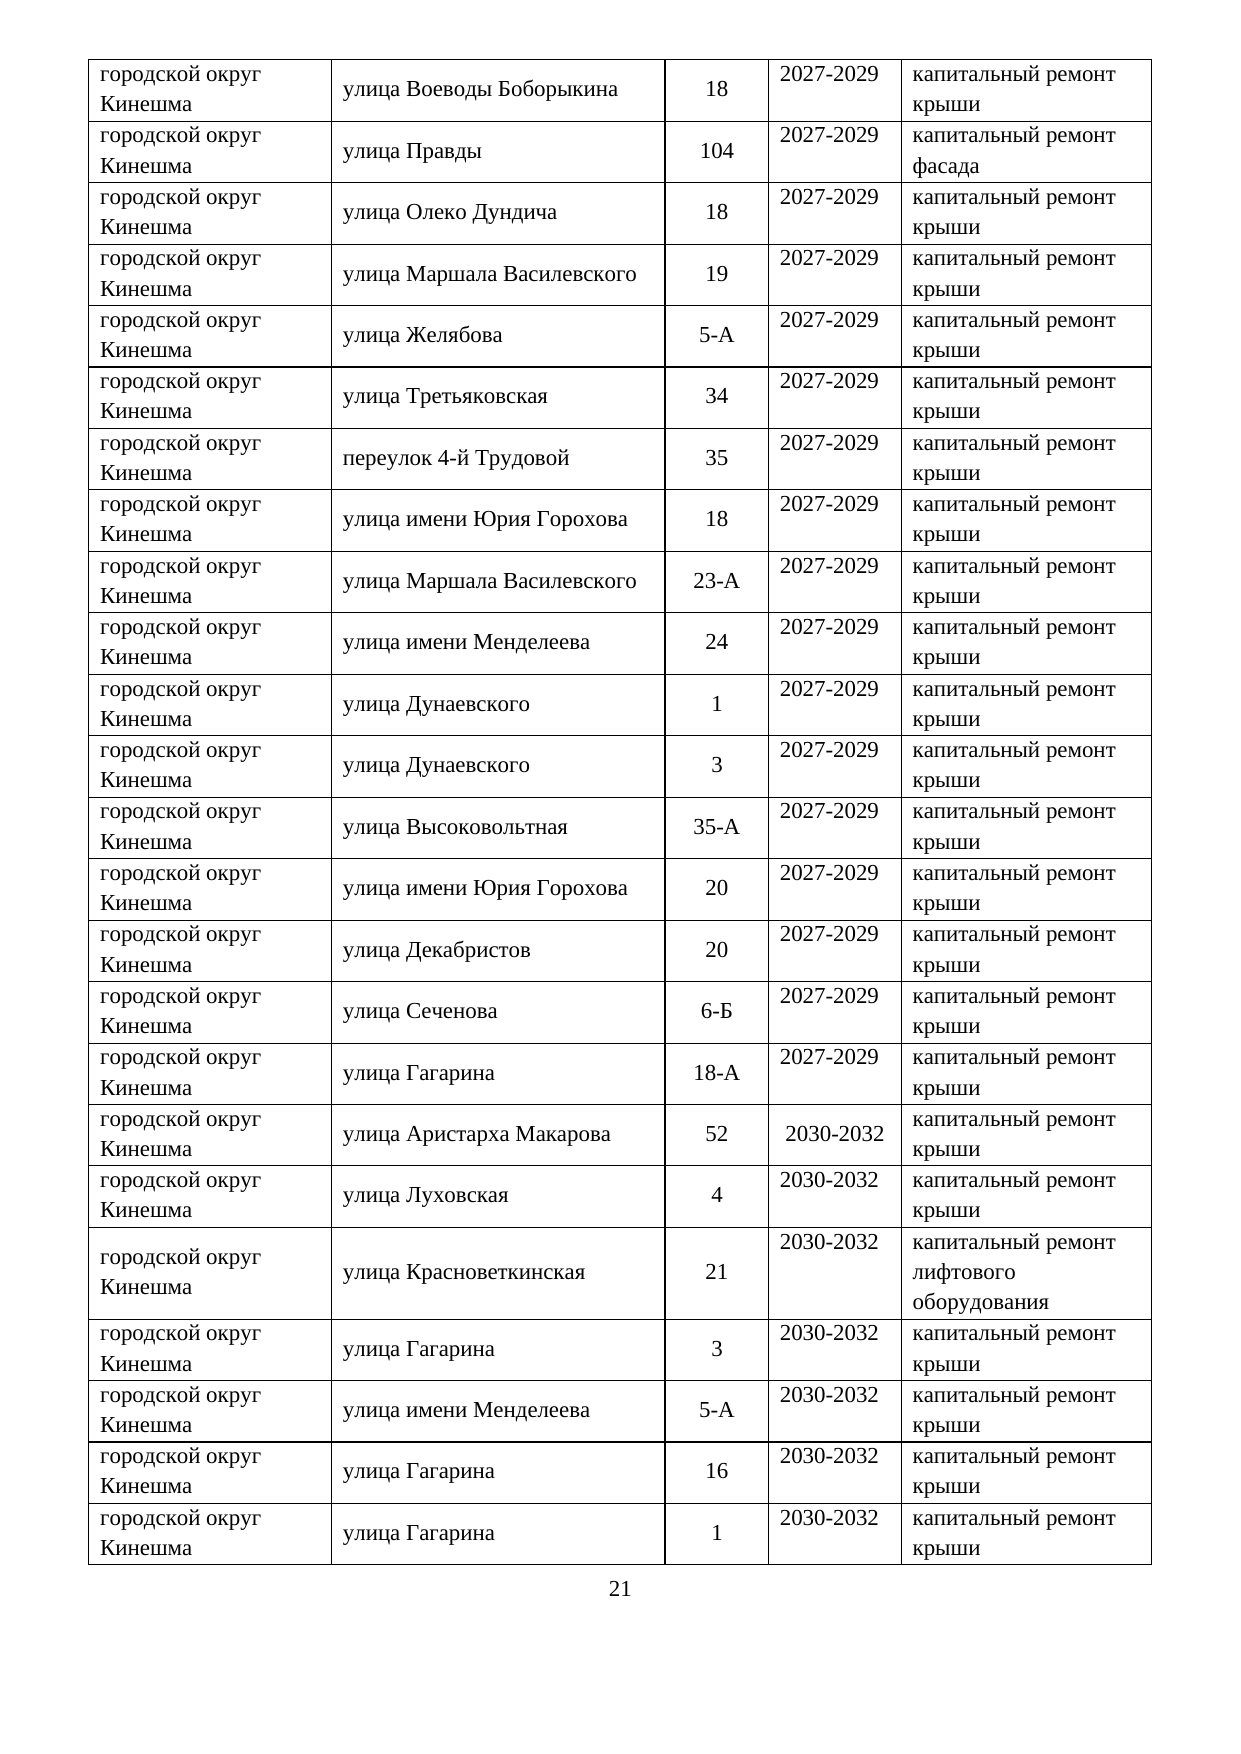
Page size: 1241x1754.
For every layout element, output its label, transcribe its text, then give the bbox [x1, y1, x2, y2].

table_cell 3 [666, 1320, 768, 1380]
table_cell 2027-2029 [769, 60, 901, 121]
table_cell 34 [666, 368, 768, 428]
table_cell капитальный ремонт крыши [902, 982, 1151, 1042]
table_cell 2027-2029 [769, 798, 901, 858]
table_cell 2027-2029 [769, 552, 901, 612]
table_cell городской округ Кинешма [89, 1166, 331, 1227]
table_cell 2030-2032 [769, 1228, 901, 1318]
table_cell капитальный ремонт крыши [902, 183, 1151, 243]
table_cell улица Декабристов [332, 921, 664, 981]
table_cell улица Красноветкинская [332, 1228, 664, 1318]
table_cell капитальный ремонт крыши [902, 859, 1151, 919]
table_cell капитальный ремонт крыши [902, 675, 1151, 735]
table_cell 2030-2032 [769, 1320, 901, 1380]
table_cell городской округ Кинешма [89, 1044, 331, 1104]
table_cell 2027-2029 [769, 859, 901, 919]
table_cell капитальный ремонт крыши [902, 1381, 1151, 1441]
table_cell улица имени Менделеева [332, 1381, 664, 1441]
table_cell капитальный ремонт крыши [902, 921, 1151, 981]
table_cell капитальный ремонт крыши [902, 736, 1151, 797]
table_cell 2027-2029 [769, 613, 901, 674]
table_cell городской округ Кинешма [89, 736, 331, 797]
table_cell 2027-2029 [769, 1044, 901, 1104]
table_cell капитальный ремонт лифтового оборудования [902, 1228, 1151, 1318]
table_cell 5-А [666, 306, 768, 366]
table_cell капитальный ремонт крыши [902, 368, 1151, 428]
table_cell улица имени Юрия Горохова [332, 859, 664, 919]
table_cell 6-Б [666, 982, 768, 1042]
table_cell капитальный ремонт крыши [902, 613, 1151, 674]
table_cell 2027-2029 [769, 122, 901, 182]
table_cell 52 [666, 1105, 768, 1165]
table_cell капитальный ремонт крыши [902, 798, 1151, 858]
table_cell городской округ Кинешма [89, 368, 331, 428]
table_cell городской округ Кинешма [89, 490, 331, 551]
table_cell 18-А [666, 1044, 768, 1104]
table_cell 18 [666, 60, 768, 121]
table_cell капитальный ремонт крыши [902, 1166, 1151, 1227]
table_cell 23-А [666, 552, 768, 612]
table_cell улица имени Юрия Горохова [332, 490, 664, 551]
table_cell городской округ Кинешма [89, 613, 331, 674]
table_cell улица Дунаевского [332, 675, 664, 735]
table_cell улица Сеченова [332, 982, 664, 1042]
table_cell 3 [666, 736, 768, 797]
table_cell капитальный ремонт крыши [902, 245, 1151, 305]
table_cell капитальный ремонт крыши [902, 1320, 1151, 1380]
table_cell 24 [666, 613, 768, 674]
table_cell улица Аристарха Макарова [332, 1105, 664, 1165]
table_cell улица Луховская [332, 1166, 664, 1227]
table_cell 2030-2032 [769, 1504, 901, 1564]
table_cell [89, 60, 331, 121]
table_cell капитальный ремонт крыши [902, 1105, 1151, 1165]
table_cell городской округ Кинешма [89, 183, 331, 243]
table_cell городской округ Кинешма [89, 1443, 331, 1503]
table_cell 2027-2029 [769, 429, 901, 489]
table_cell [902, 122, 1151, 182]
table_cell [89, 122, 331, 182]
table_cell городской округ Кинешма [89, 552, 331, 612]
table_cell улица Маршала Василевского [332, 552, 664, 612]
table_cell 4 [666, 1166, 768, 1227]
table_cell 2027-2029 [769, 490, 901, 551]
table_cell капитальный ремонт крыши [902, 1443, 1151, 1503]
table_cell 1 [666, 1504, 768, 1564]
table_cell улица Правды [332, 122, 664, 182]
table_cell 19 [666, 245, 768, 305]
table_cell улица имени Менделеева [332, 613, 664, 674]
table_cell 21 [666, 1228, 768, 1318]
table_cell городской округ Кинешма [89, 306, 331, 366]
table_cell улица Маршала Василевского [332, 245, 664, 305]
table_cell городской округ Кинешма [89, 1381, 331, 1441]
table_cell 104 [666, 122, 768, 182]
table_cell городской округ Кинешма [89, 982, 331, 1042]
table_cell улица Воеводы Боборыкина [332, 60, 664, 121]
table_cell улица Гагарина [332, 1320, 664, 1380]
table_cell 2027-2029 [769, 183, 901, 243]
table_cell капитальный ремонт крыши [902, 306, 1151, 366]
table_cell 2027-2029 [769, 368, 901, 428]
table_cell 2027-2029 [769, 675, 901, 735]
table_cell улица Гагарина [332, 1044, 664, 1104]
table_cell городской округ Кинешма [89, 429, 331, 489]
table_cell 20 [666, 921, 768, 981]
table_cell 2030-2032 [769, 1166, 901, 1227]
table_cell 2027-2029 [769, 921, 901, 981]
table_cell городской округ Кинешма [89, 1320, 331, 1380]
table_cell капитальный ремонт крыши [902, 490, 1151, 551]
table_cell 2027-2029 [769, 306, 901, 366]
table_cell городской округ Кинешма [89, 921, 331, 981]
table_cell переулок 4-й Трудовой [332, 429, 664, 489]
table_cell городской округ Кинешма [89, 1105, 331, 1165]
table_cell капитальный ремонт крыши [902, 552, 1151, 612]
table_cell 2027-2029 [769, 245, 901, 305]
table_cell городской округ Кинешма [89, 1228, 331, 1318]
table_cell 20 [666, 859, 768, 919]
table_cell 18 [666, 490, 768, 551]
table_cell 18 [666, 183, 768, 243]
table_cell 2030-2032 [769, 1381, 901, 1441]
table_cell 2030-2032 [769, 1443, 901, 1503]
table_cell 1 [666, 675, 768, 735]
table_cell улица Третьяковская [332, 368, 664, 428]
table_cell улица Гагарина [332, 1504, 664, 1564]
table_cell городской округ Кинешма [89, 675, 331, 735]
table_cell городской округ Кинешма [89, 798, 331, 858]
table_cell 2027-2029 [769, 736, 901, 797]
table_cell 35-А [666, 798, 768, 858]
table_cell улица Олеко Дундича [332, 183, 664, 243]
table_cell 5-А [666, 1381, 768, 1441]
table_cell 2030-2032 [769, 1105, 901, 1165]
table_cell 35 [666, 429, 768, 489]
table_cell улица Дунаевского [332, 736, 664, 797]
table_cell капитальный ремонт крыши [902, 429, 1151, 489]
table_cell улица Желябова [332, 306, 664, 366]
table_cell капитальный ремонт крыши [902, 1044, 1151, 1104]
table_cell капитальный ремонт крыши [902, 60, 1151, 121]
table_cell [902, 1504, 1151, 1564]
table_cell городской округ Кинешма [89, 245, 331, 305]
table_cell улица Гагарина [332, 1443, 664, 1503]
table_cell 16 [666, 1443, 768, 1503]
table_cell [89, 1504, 331, 1564]
table_cell 2027-2029 [769, 982, 901, 1042]
table_cell улица Высоковольтная [332, 798, 664, 858]
table_cell городской округ Кинешма [89, 859, 331, 919]
